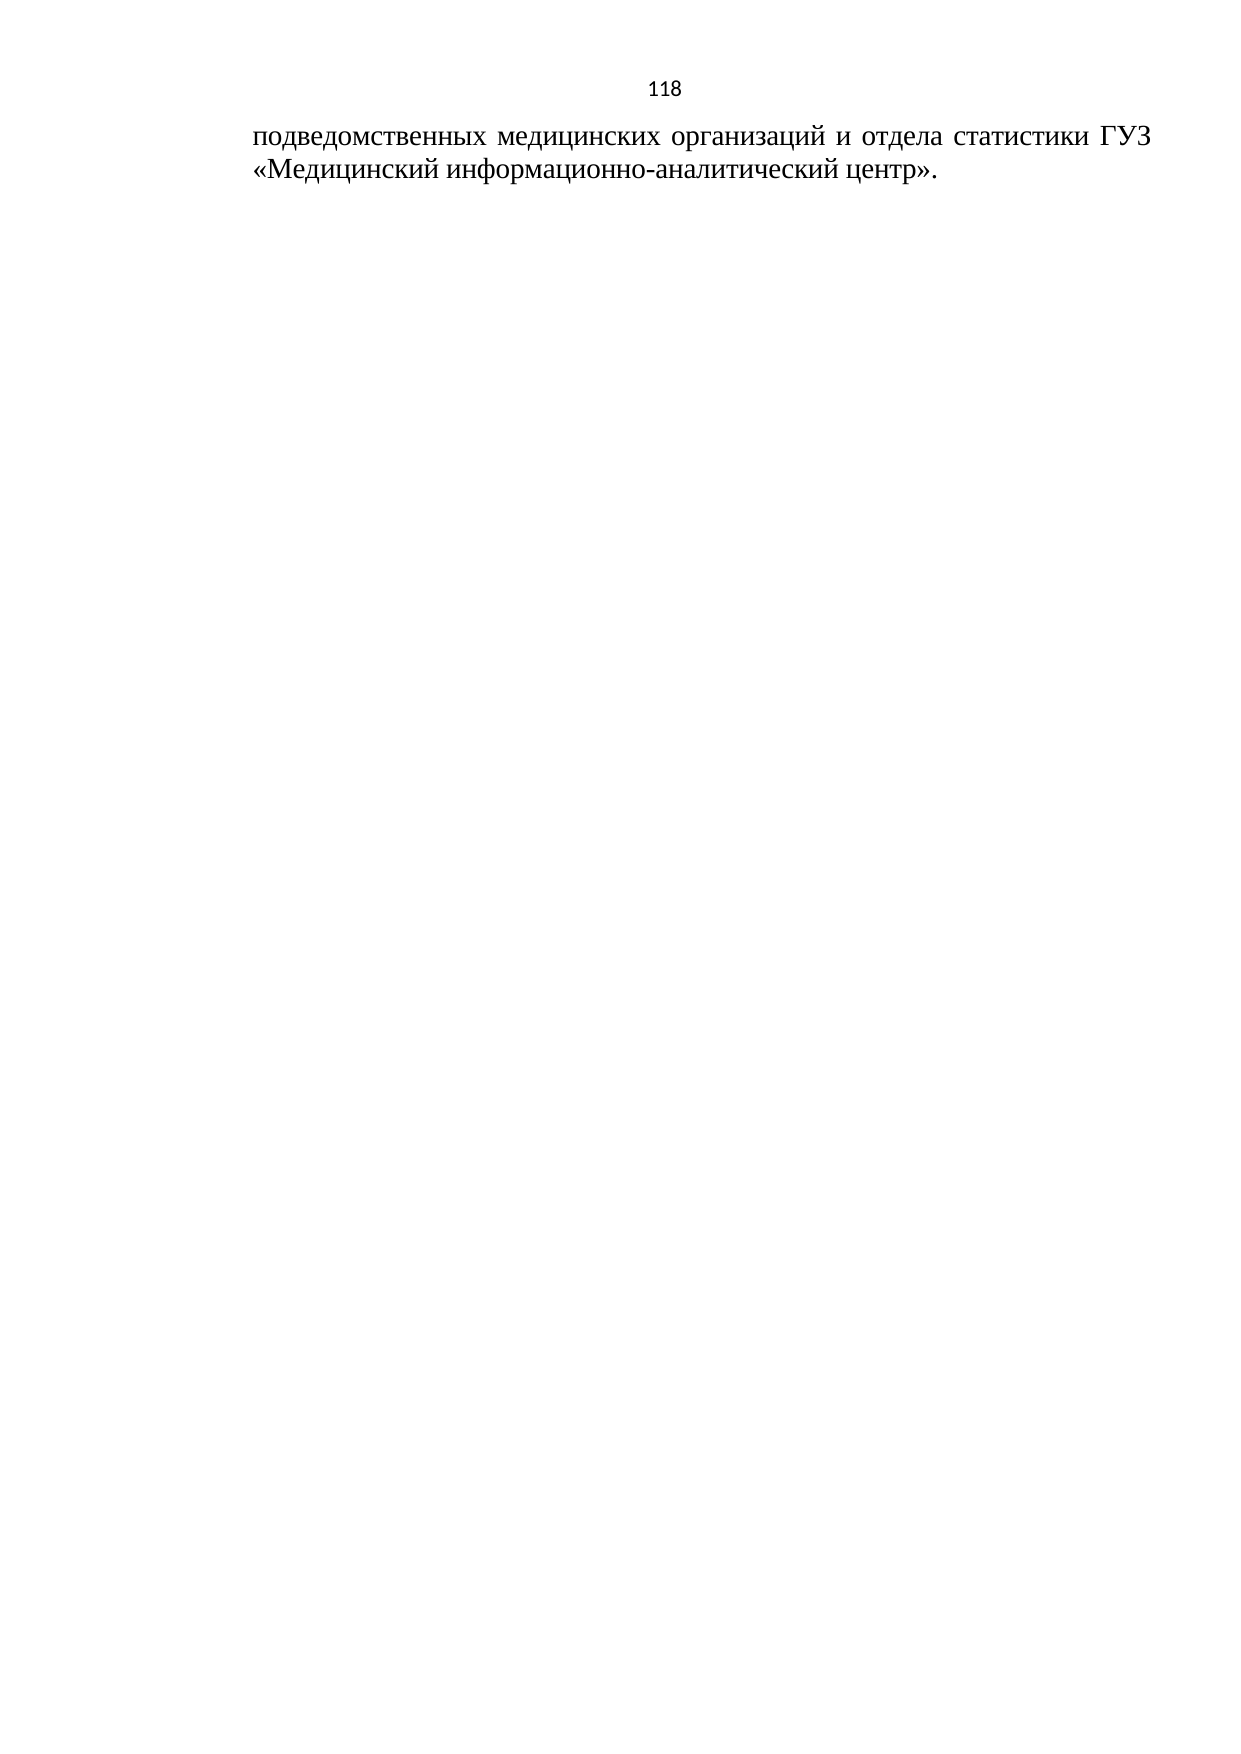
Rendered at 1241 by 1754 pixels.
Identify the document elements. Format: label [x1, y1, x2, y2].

text [252, 118, 1152, 185]
